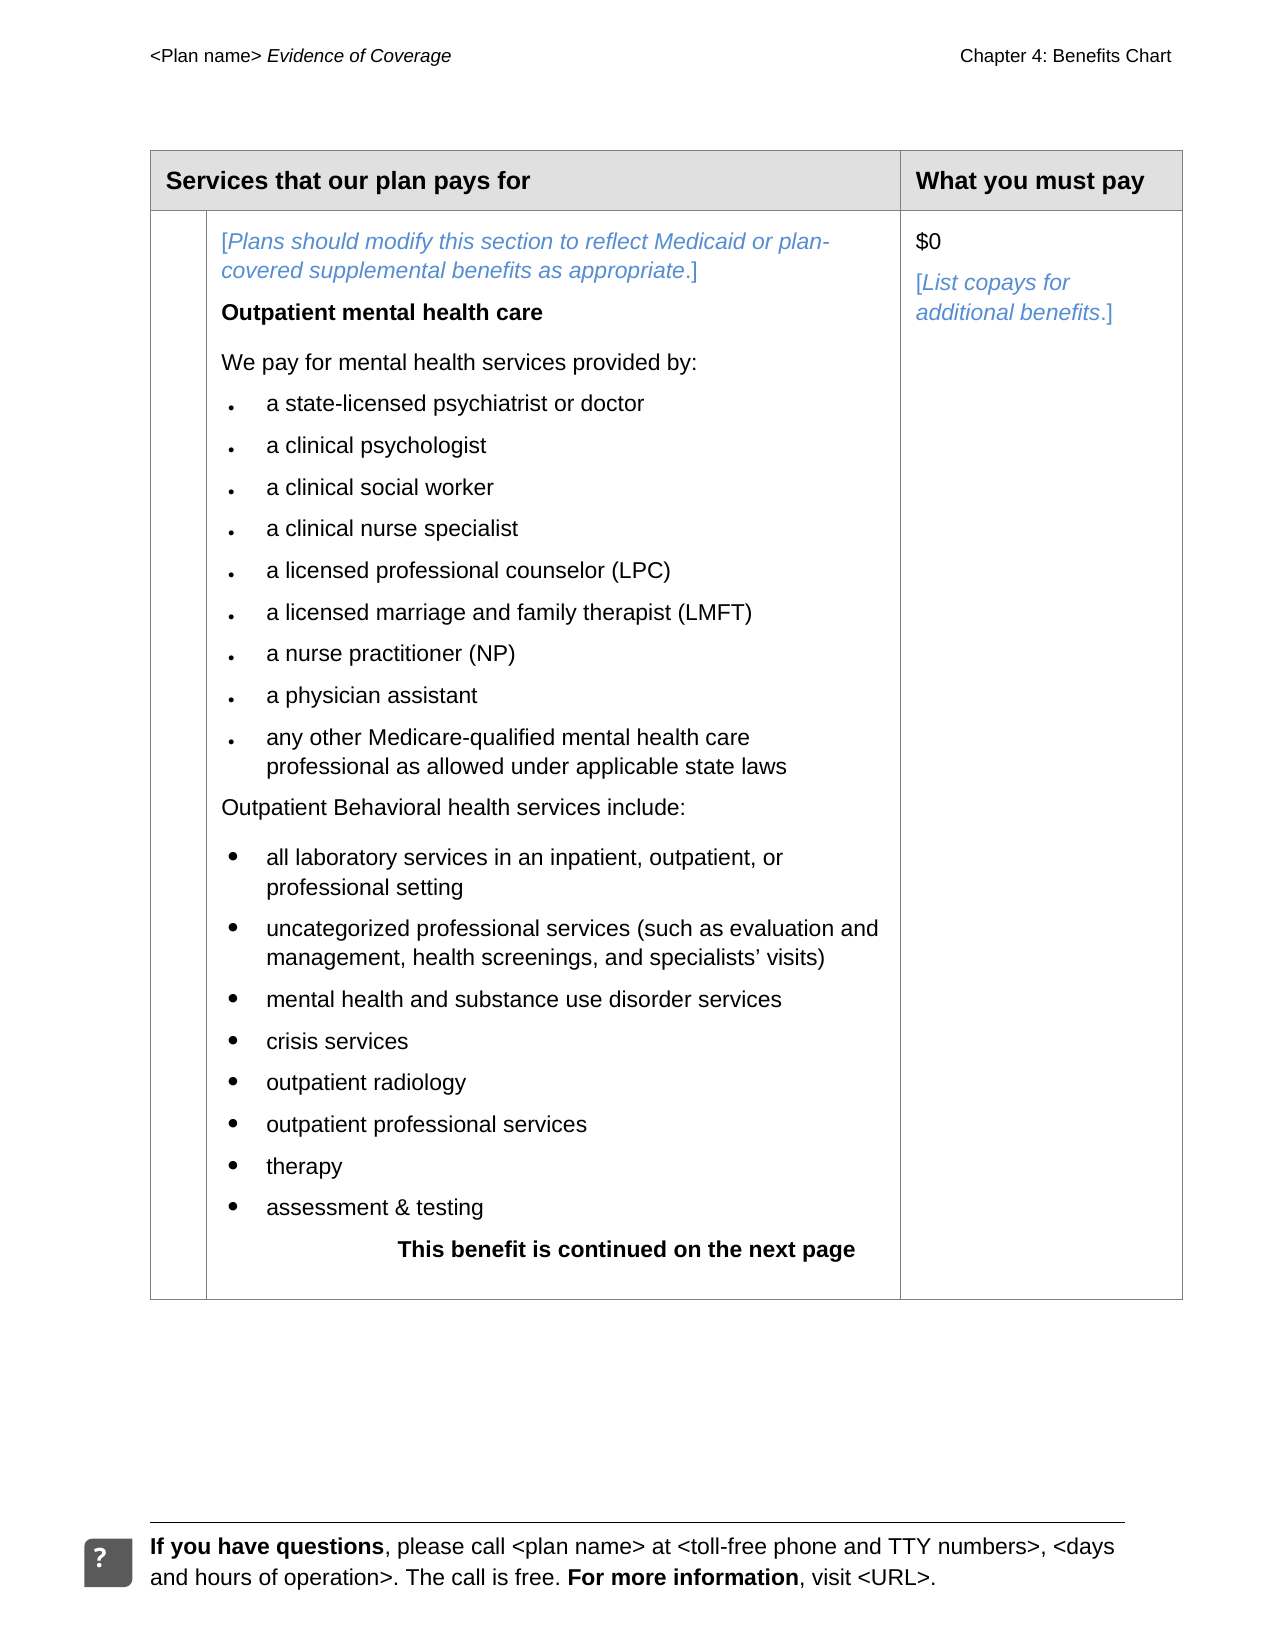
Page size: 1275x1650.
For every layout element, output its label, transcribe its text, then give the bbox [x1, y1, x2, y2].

table_header Services that our plan pays for [151, 151, 900, 210]
table_header What you must pay [901, 151, 1182, 210]
table_cell $0 [List copays for additional benefits.] [901, 211, 1182, 1299]
table_cell [151, 211, 206, 1299]
table_cell [Plans should modify this section to reflect Medicaid or plan-covered supplemental benefits as appropriate.] Outpatient mental health care We pay for mental health services provided by: a state-licensed psychiatrist or doctor a clinical psychologist a clinical social worker a clinical nurse specialist a licensed professional counselor (LPC) a licensed marriage and family therapist (LMFT) a nurse practitioner (NP) a physician assistant any other Medicare-qualified mental health care professional as allowed under applicable state laws Outpatient Behavioral health services include: all laboratory services in an inpatient, outpatient, or professional setting uncategorized professional services (such as evaluation and management, health screenings, and specialists’ visits) mental health and substance use disorder services crisis services outpatient radiology outpatient professional services therapy assessment & testing This benefit is continued on the next page [207, 211, 900, 1299]
